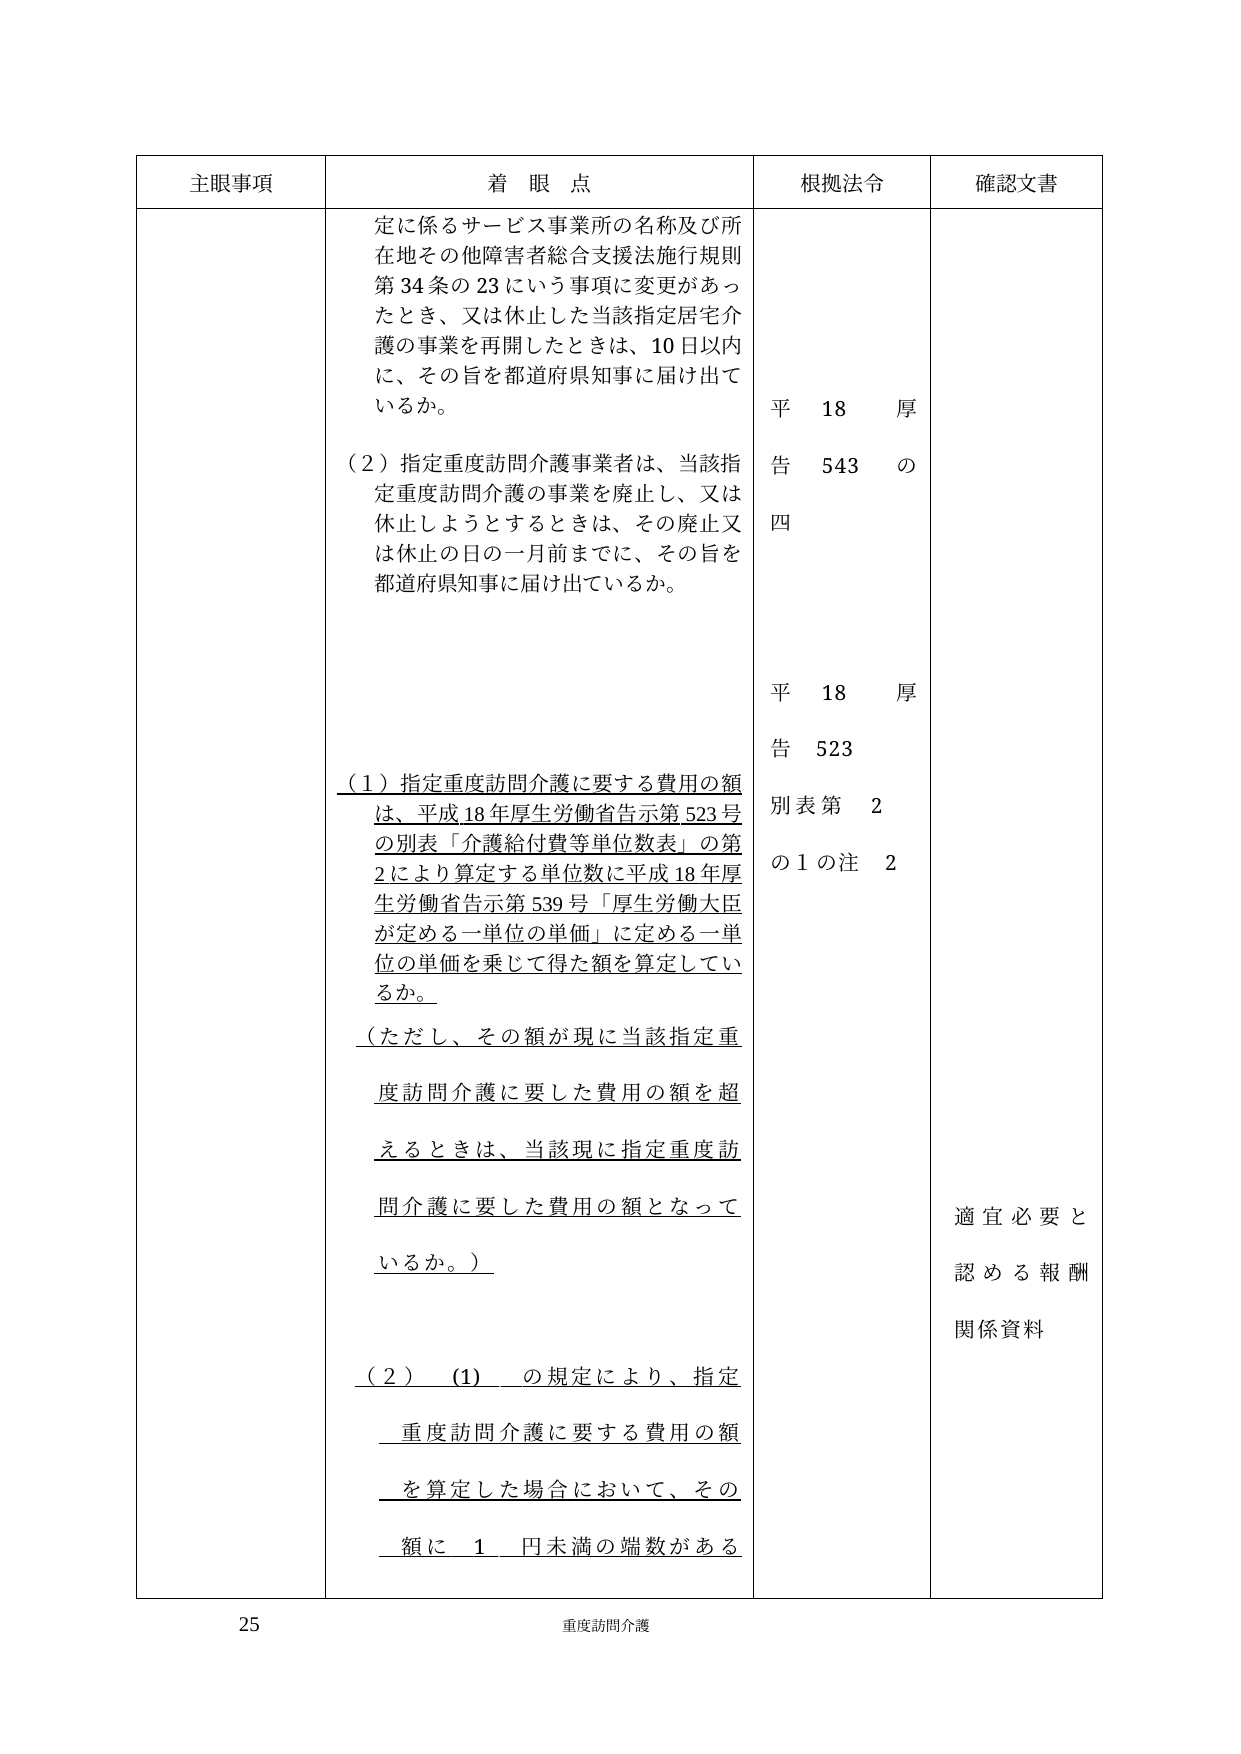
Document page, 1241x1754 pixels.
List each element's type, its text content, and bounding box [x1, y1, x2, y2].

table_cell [754, 209, 930, 1598]
table_header 根拠法令 [754, 156, 930, 208]
table_header 確認文書 [931, 156, 1102, 208]
table_header 着 眼 点 [326, 156, 753, 208]
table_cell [137, 209, 325, 1598]
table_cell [326, 209, 753, 1598]
table_header 主眼事項 [137, 156, 325, 208]
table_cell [931, 209, 1102, 1598]
